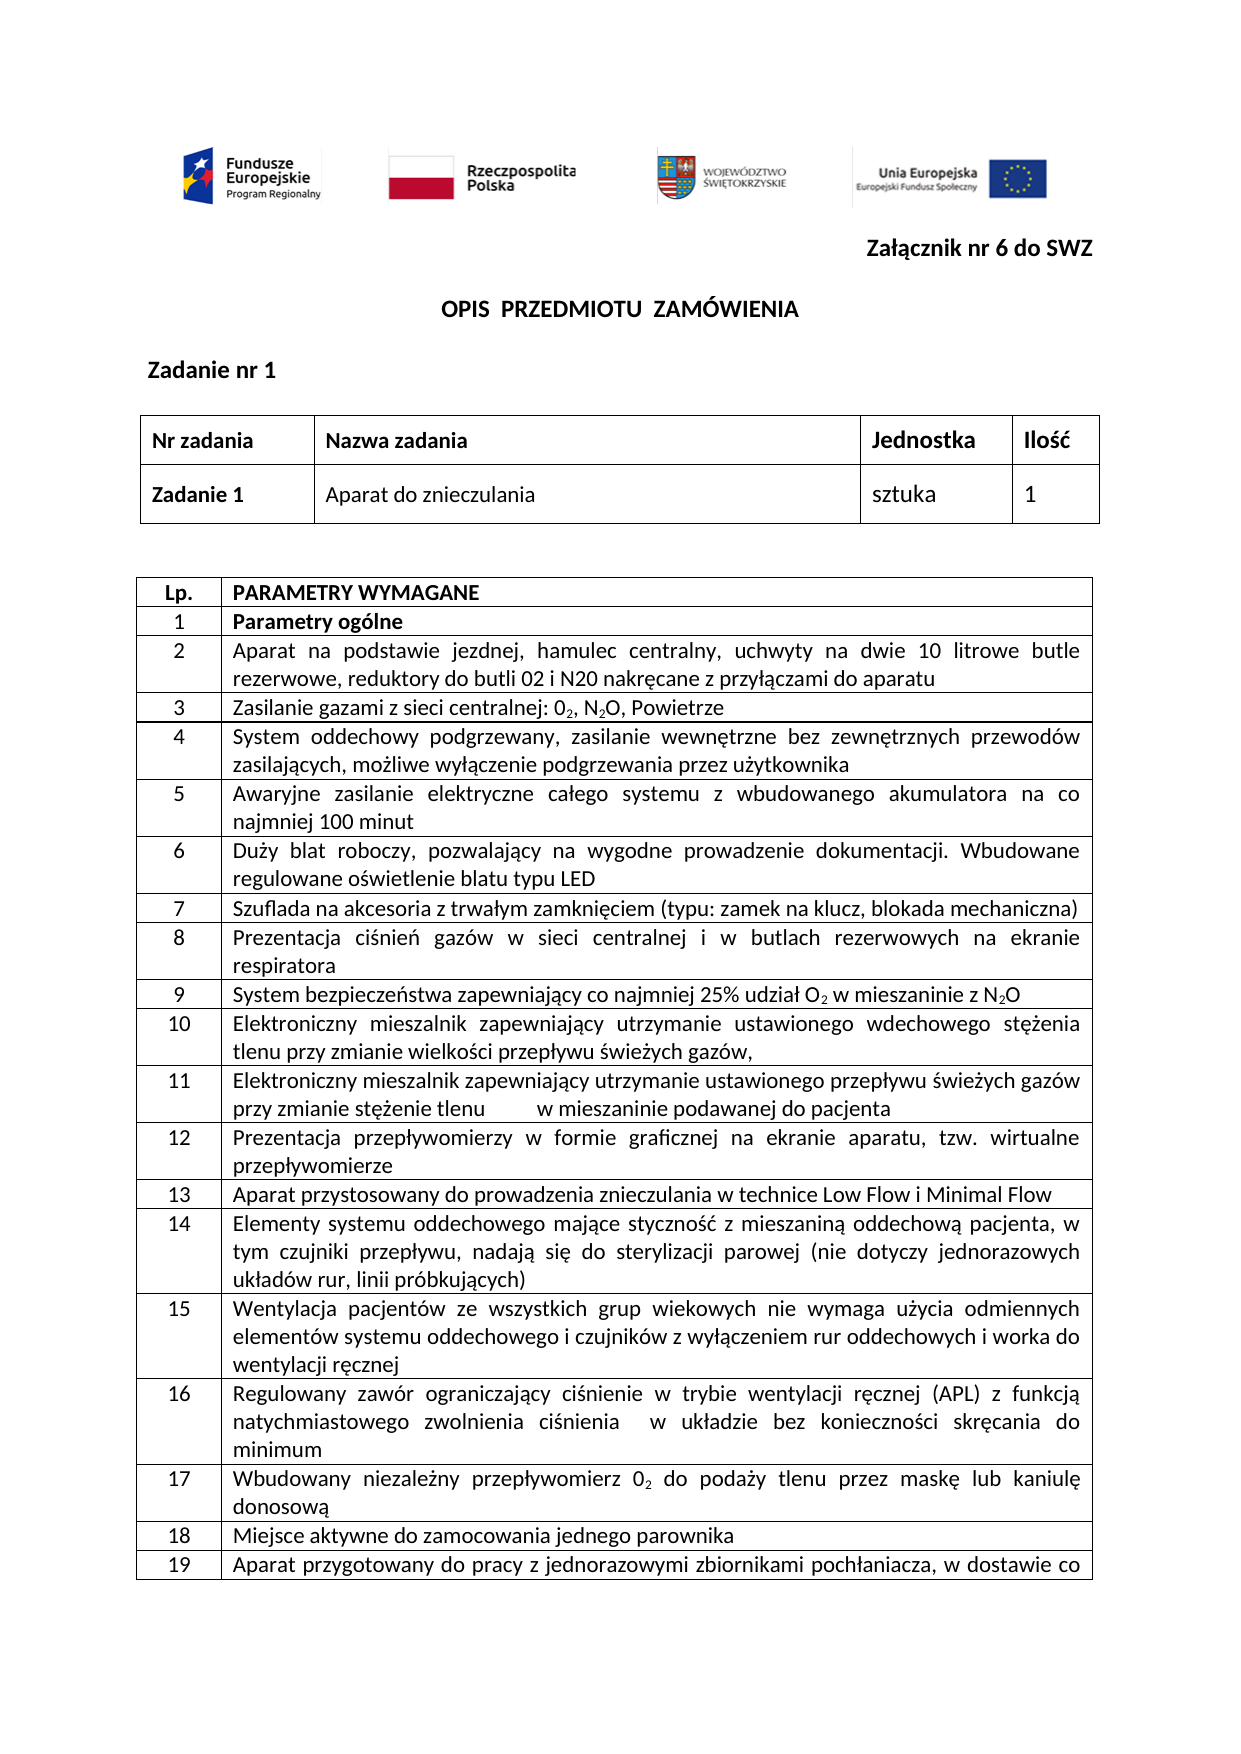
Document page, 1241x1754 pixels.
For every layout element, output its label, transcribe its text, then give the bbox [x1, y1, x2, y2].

table_header Nazwa zadania [315, 416, 860, 463]
table_cell 7 [137, 894, 221, 922]
text OPIS PRZEDMIOTU ZAMÓWIENIA [148, 293, 1093, 323]
table_cell Wentylacja pacjentów ze wszystkich grup wiekowych nie wymaga użycia odmiennych elementów systemu oddechowego i czujników z wyłączeniem rur oddechowych i worka do wentylacji ręcznej [222, 1294, 1092, 1378]
table_cell Elementy systemu oddechowego mające styczność z mieszaniną oddechową pacjenta, w tym czujniki przepływu, nadają się do sterylizacji parowej (nie dotyczy jednorazowych układów rur, linii próbkujących) [222, 1209, 1092, 1293]
picture [147, 147, 1093, 232]
table_cell 10 [137, 1009, 221, 1065]
table_cell 1 [1013, 465, 1099, 523]
table_header PARAMETRY WYMAGANE [222, 578, 1092, 606]
table_cell 13 [137, 1180, 221, 1208]
table_cell Prezentacja ciśnień gazów w sieci centralnej i w butlach rezerwowych na ekranie respiratora [222, 923, 1092, 979]
table_cell 18 [137, 1522, 221, 1549]
table_cell Prezentacja przepływomierzy w formie graficznej na ekranie aparatu, tzw. wirtualne przepływomierze [222, 1123, 1092, 1179]
table_cell 2 [137, 636, 221, 692]
table_cell Wbudowany niezależny przepływomierz 02 do podaży tlenu przez maskę lub kaniulę donosową [222, 1465, 1092, 1521]
table_cell 19 [137, 1551, 221, 1579]
text Załącznik nr 6 do SWZ [148, 232, 1093, 262]
table_cell 8 [137, 923, 221, 979]
table_cell Zadanie 1 [141, 465, 314, 523]
table_cell Parametry ogólne [222, 607, 1092, 635]
table_cell 14 [137, 1209, 221, 1293]
table_cell System oddechowy podgrzewany, zasilanie wewnętrzne bez zewnętrznych przewodów zasilających, możliwe wyłączenie podgrzewania przez użytkownika [222, 723, 1092, 778]
table_cell 16 [137, 1379, 221, 1463]
table_header Nr zadania [141, 416, 314, 463]
table_cell 12 [137, 1123, 221, 1179]
table_cell Elektroniczny mieszalnik zapewniający utrzymanie ustawionego przepływu świeżych gazów przy zmianie stężenie tlenu w mieszaninie podawanej do pacjenta [222, 1066, 1092, 1122]
table_cell Zasilanie gazami z sieci centralnej: 02, N2O, Powietrze [222, 693, 1092, 721]
table_cell sztuka [861, 465, 1012, 523]
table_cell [222, 1551, 1092, 1579]
table_cell Aparat przystosowany do prowadzenia znieczulania w technice Low Flow i Minimal Flow [222, 1180, 1092, 1208]
table_cell Aparat do znieczulania [315, 465, 860, 523]
table_cell 5 [137, 780, 221, 836]
text Zadanie nr 1 [148, 354, 1093, 384]
table_cell Regulowany zawór ograniczający ciśnienie w trybie wentylacji ręcznej (APL) z funkcją natychmiastowego zwolnienia ciśnienia w układzie bez konieczności skręcania do minimum [222, 1379, 1092, 1463]
table_cell 17 [137, 1465, 221, 1521]
table_cell 9 [137, 980, 221, 1008]
table_cell Miejsce aktywne do zamocowania jednego parownika [222, 1522, 1092, 1549]
table_cell Szuflada na akcesoria z trwałym zamknięciem (typu: zamek na klucz, blokada mechaniczna) [222, 894, 1092, 922]
table_cell System bezpieczeństwa zapewniający co najmniej 25% udział O2 w mieszaninie z N2O [222, 980, 1092, 1008]
table_cell Duży blat roboczy, pozwalający na wygodne prowadzenie dokumentacji. Wbudowane regulowane oświetlenie blatu typu LED [222, 837, 1092, 893]
table_cell Awaryjne zasilanie elektryczne całego systemu z wbudowanego akumulatora na co najmniej 100 minut [222, 780, 1092, 836]
table_cell Elektroniczny mieszalnik zapewniający utrzymanie ustawionego wdechowego stężenia tlenu przy zmianie wielkości przepływu świeżych gazów, [222, 1009, 1092, 1065]
table_cell 1 [137, 607, 221, 635]
table_cell 4 [137, 723, 221, 778]
table_cell 6 [137, 837, 221, 893]
table_header Lp. [137, 578, 221, 606]
table_cell 11 [137, 1066, 221, 1122]
table_header Jednostka [861, 416, 1012, 463]
table_cell 15 [137, 1294, 221, 1378]
table_cell 3 [137, 693, 221, 721]
table_cell Aparat na podstawie jezdnej, hamulec centralny, uchwyty na dwie 10 litrowe butle rezerwowe, reduktory do butli 02 i N20 nakręcane z przyłączami do aparatu [222, 636, 1092, 692]
table_header Ilość [1013, 416, 1099, 463]
